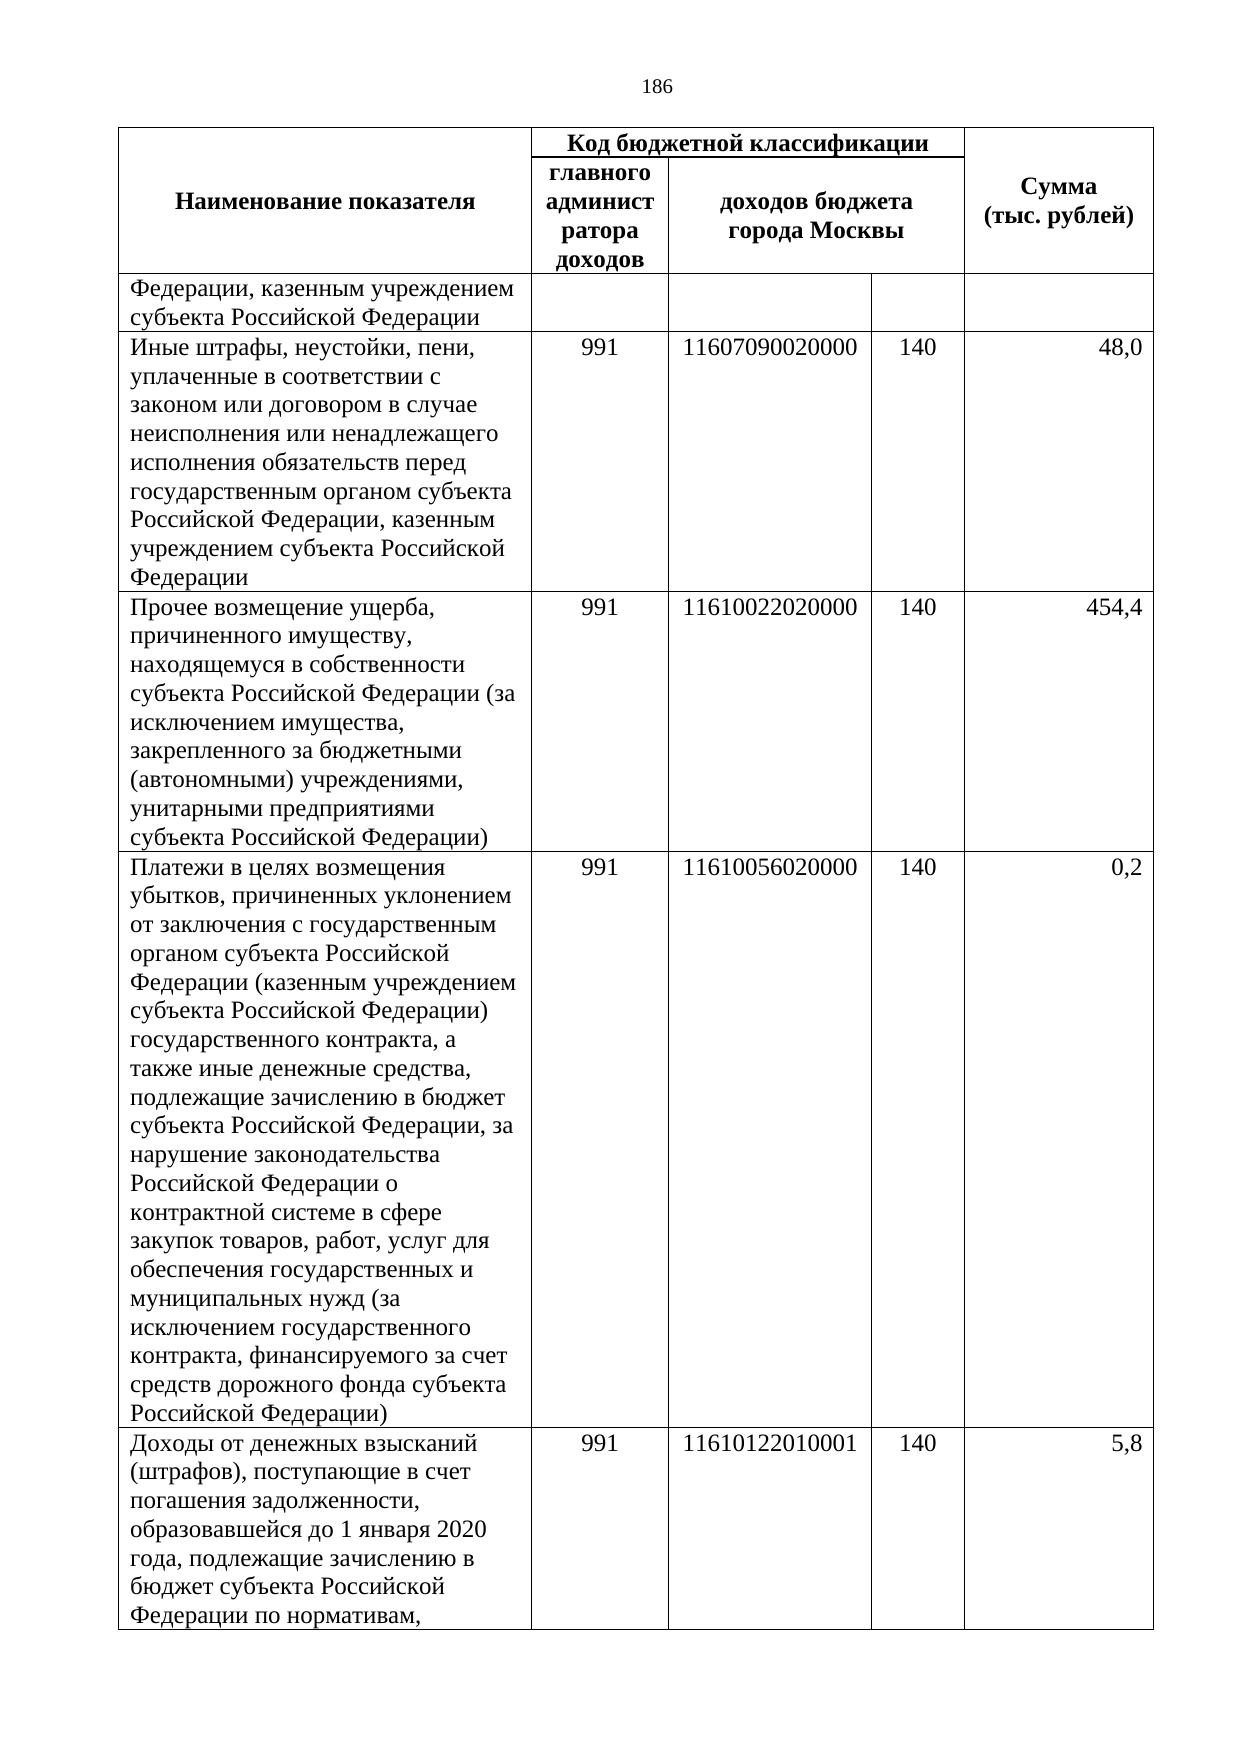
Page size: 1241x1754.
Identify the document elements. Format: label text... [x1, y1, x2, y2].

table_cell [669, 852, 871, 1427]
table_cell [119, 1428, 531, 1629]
table_header Наименование показателя [119, 128, 531, 272]
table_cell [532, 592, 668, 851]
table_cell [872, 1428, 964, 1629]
table_header Код бюджетной классификации [532, 128, 964, 156]
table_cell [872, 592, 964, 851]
table_cell главного администратора доходов [532, 158, 668, 272]
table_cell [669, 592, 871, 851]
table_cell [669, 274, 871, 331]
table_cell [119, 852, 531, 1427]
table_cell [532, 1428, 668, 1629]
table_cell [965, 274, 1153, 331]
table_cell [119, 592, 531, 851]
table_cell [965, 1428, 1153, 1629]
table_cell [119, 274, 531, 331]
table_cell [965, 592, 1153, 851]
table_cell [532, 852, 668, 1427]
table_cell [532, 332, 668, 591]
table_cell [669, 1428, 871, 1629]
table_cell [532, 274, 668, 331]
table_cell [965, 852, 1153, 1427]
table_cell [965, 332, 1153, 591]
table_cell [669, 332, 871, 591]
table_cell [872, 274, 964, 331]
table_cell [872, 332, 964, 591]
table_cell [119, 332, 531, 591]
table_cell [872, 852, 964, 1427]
table_cell доходов бюджета города Москвы [669, 158, 964, 272]
table_header Сумма (тыс. рублей) [965, 128, 1153, 272]
